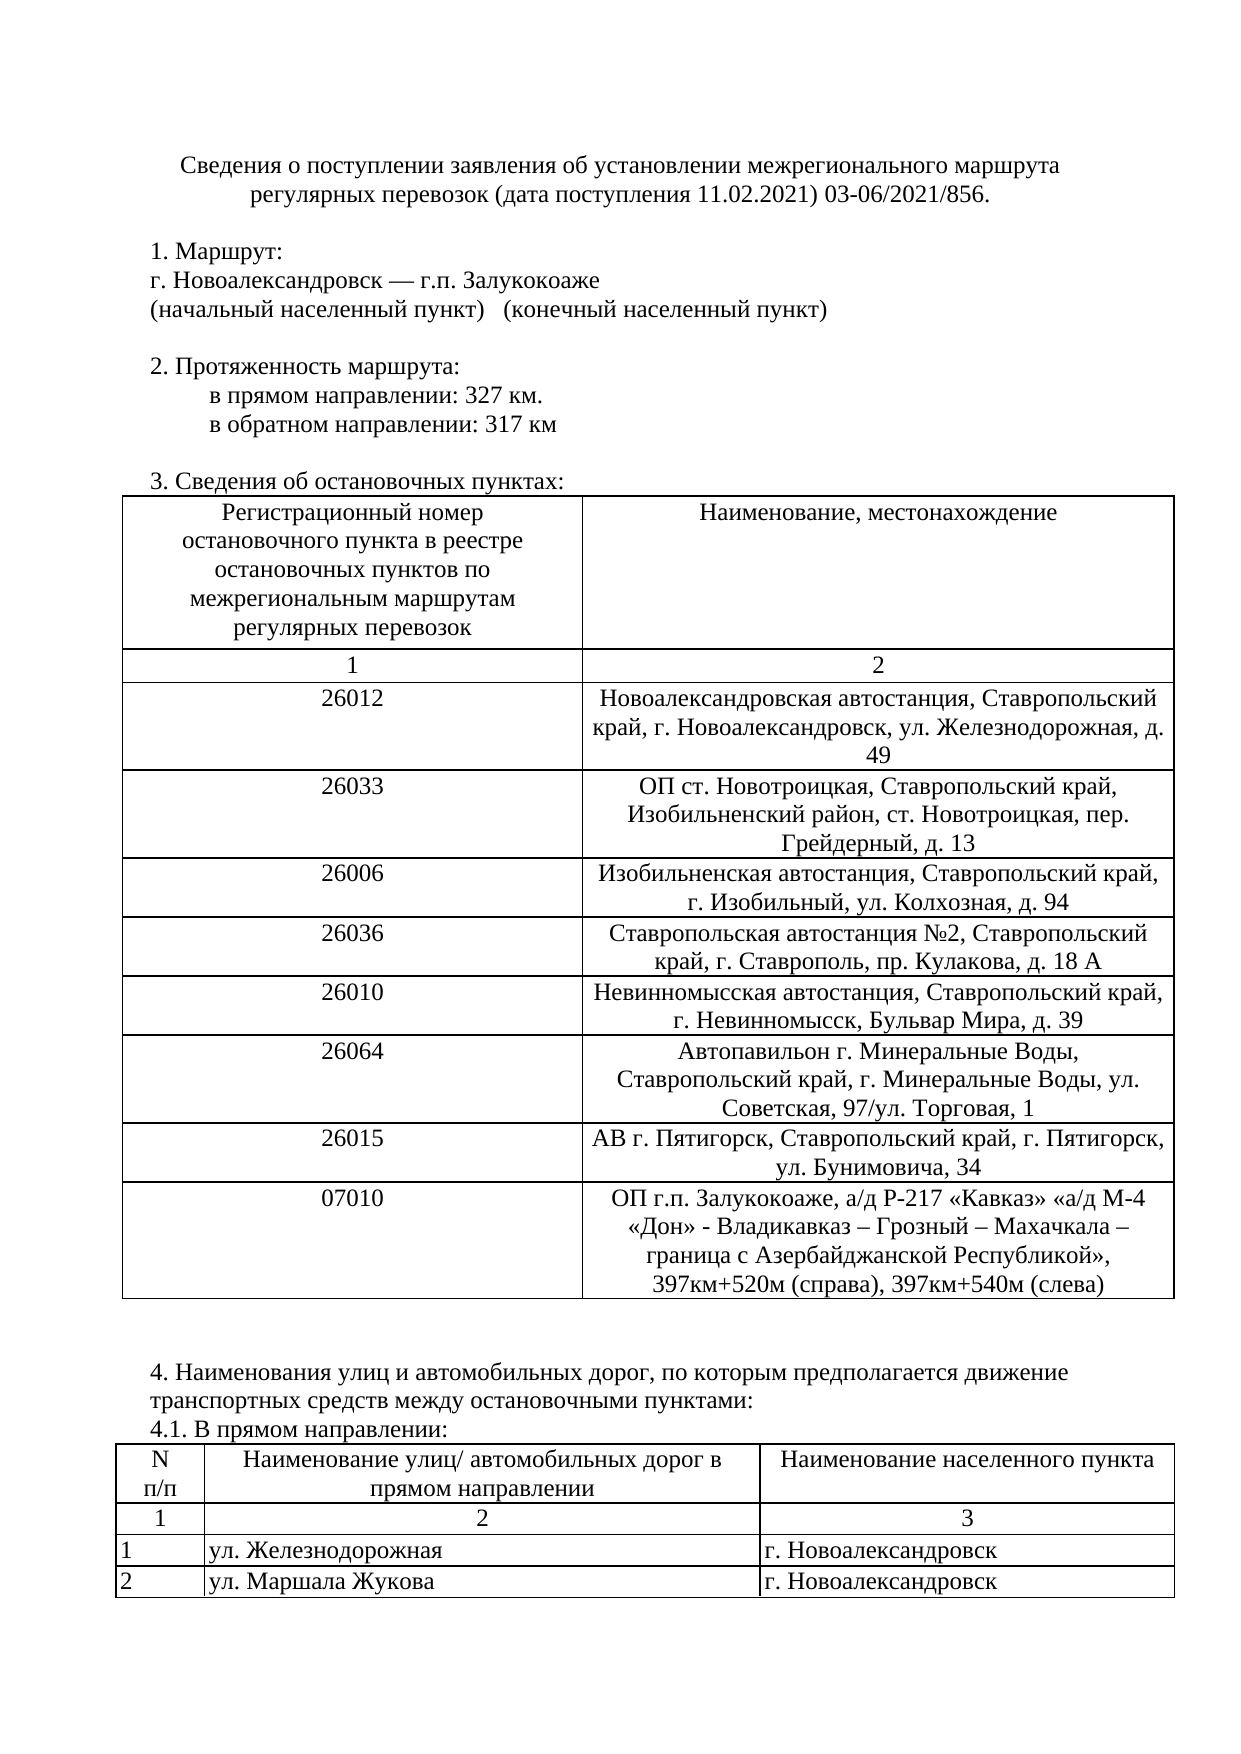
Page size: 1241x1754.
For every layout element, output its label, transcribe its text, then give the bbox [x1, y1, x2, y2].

text Сведения о поступлении заявления об установлении межрегионального маршрута регулярных перевозок (дата поступления 11.02.2021) 03-06/2021/856. [150, 150, 1090, 207]
table_cell 2 [583, 650, 1173, 681]
text 4. Наименования улиц и автомобильных дорог, по которым предполагается движение транспортных средств между остановочными пунктами: [150, 1357, 1090, 1414]
table_cell 2 [205, 1504, 759, 1533]
table_cell 1 [117, 1504, 204, 1533]
text в прямом направлении: 327 км. [150, 380, 1090, 409]
table_cell Изобильненская автостанция, Ставропольский край, г. Изобильный, ул. Колхозная, д. 94 [583, 859, 1173, 916]
table_cell 26015 [123, 1124, 582, 1181]
table_cell 2 [117, 1567, 204, 1596]
table_cell 26064 [123, 1036, 582, 1122]
table_cell 26012 [123, 683, 582, 769]
table_cell 26033 [123, 771, 582, 857]
table_cell ОП г.п. Залукокоаже, а/д Р-217 «Кавказ» «а/д М-4 «Дон» - Владикавказ – Грозный – Махачкала – граница с Азербайджанской Республикой», 397км+520м (справа), 397км+540м (слева) [583, 1183, 1173, 1298]
table_cell 1 [123, 650, 582, 681]
table_header N п/п [117, 1445, 204, 1502]
text в обратном направлении: 317 км [150, 409, 1090, 437]
table_cell 26036 [123, 918, 582, 975]
text 2. Протяженность маршрута: [150, 351, 1090, 380]
table_cell 07010 [123, 1183, 582, 1298]
table_header Наименование населенного пункта [761, 1445, 1174, 1502]
table_cell ОП ст. Новотроицкая, Ставропольский край, Изобильненский район, ст. Новотроицкая, пер. Грейдерный, д. 13 [583, 771, 1173, 857]
table_cell АВ г. Пятигорск, Ставропольский край, г. Пятигорск, ул. Бунимовича, 34 [583, 1124, 1173, 1181]
text 4.1. В прямом направлении: [150, 1414, 1090, 1443]
table_header Регистрационный номер остановочного пункта в реестре остановочных пунктов по межрегиональным маршрутам регулярных перевозок [123, 497, 582, 648]
table_cell 26006 [123, 859, 582, 916]
table_cell Автопавильон г. Минеральные Воды, Ставропольский край, г. Минеральные Воды, ул. Советская, 97/ул. Торговая, 1 [583, 1036, 1173, 1122]
text (начальный населенный пункт) (конечный населенный пункт) [150, 294, 1090, 322]
table_header Наименование улиц/ автомобильных дорог в прямом направлении [205, 1445, 759, 1502]
table_cell г. Новоалександровск [761, 1535, 1174, 1565]
table_cell 3 [761, 1504, 1174, 1533]
table_header Наименование, местонахождение [583, 497, 1173, 648]
text 3. Сведения об остановочных пунктах: [150, 466, 1090, 495]
table_cell Ставропольская автостанция №2, Ставропольский край, г. Ставрополь, пр. Кулакова, д. 18 А [583, 918, 1173, 975]
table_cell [761, 1567, 1174, 1596]
table_cell ул. Железнодорожная [205, 1535, 759, 1565]
table_cell Невинномысская автостанция, Ставропольский край, г. Невинномысск, Бульвар Мира, д. 39 [583, 977, 1173, 1034]
table_cell Новоалександровская автостанция, Ставропольский край, г. Новоалександровск, ул. Железнодорожная, д. 49 [583, 683, 1173, 769]
table_cell 26010 [123, 977, 582, 1034]
table_cell ул. Маршала Жукова [205, 1567, 759, 1596]
text г. Новоалександровск — г.п. Залукокоаже [150, 265, 1090, 294]
text 1. Маршрут: [150, 236, 1090, 265]
table_cell 1 [117, 1535, 204, 1565]
